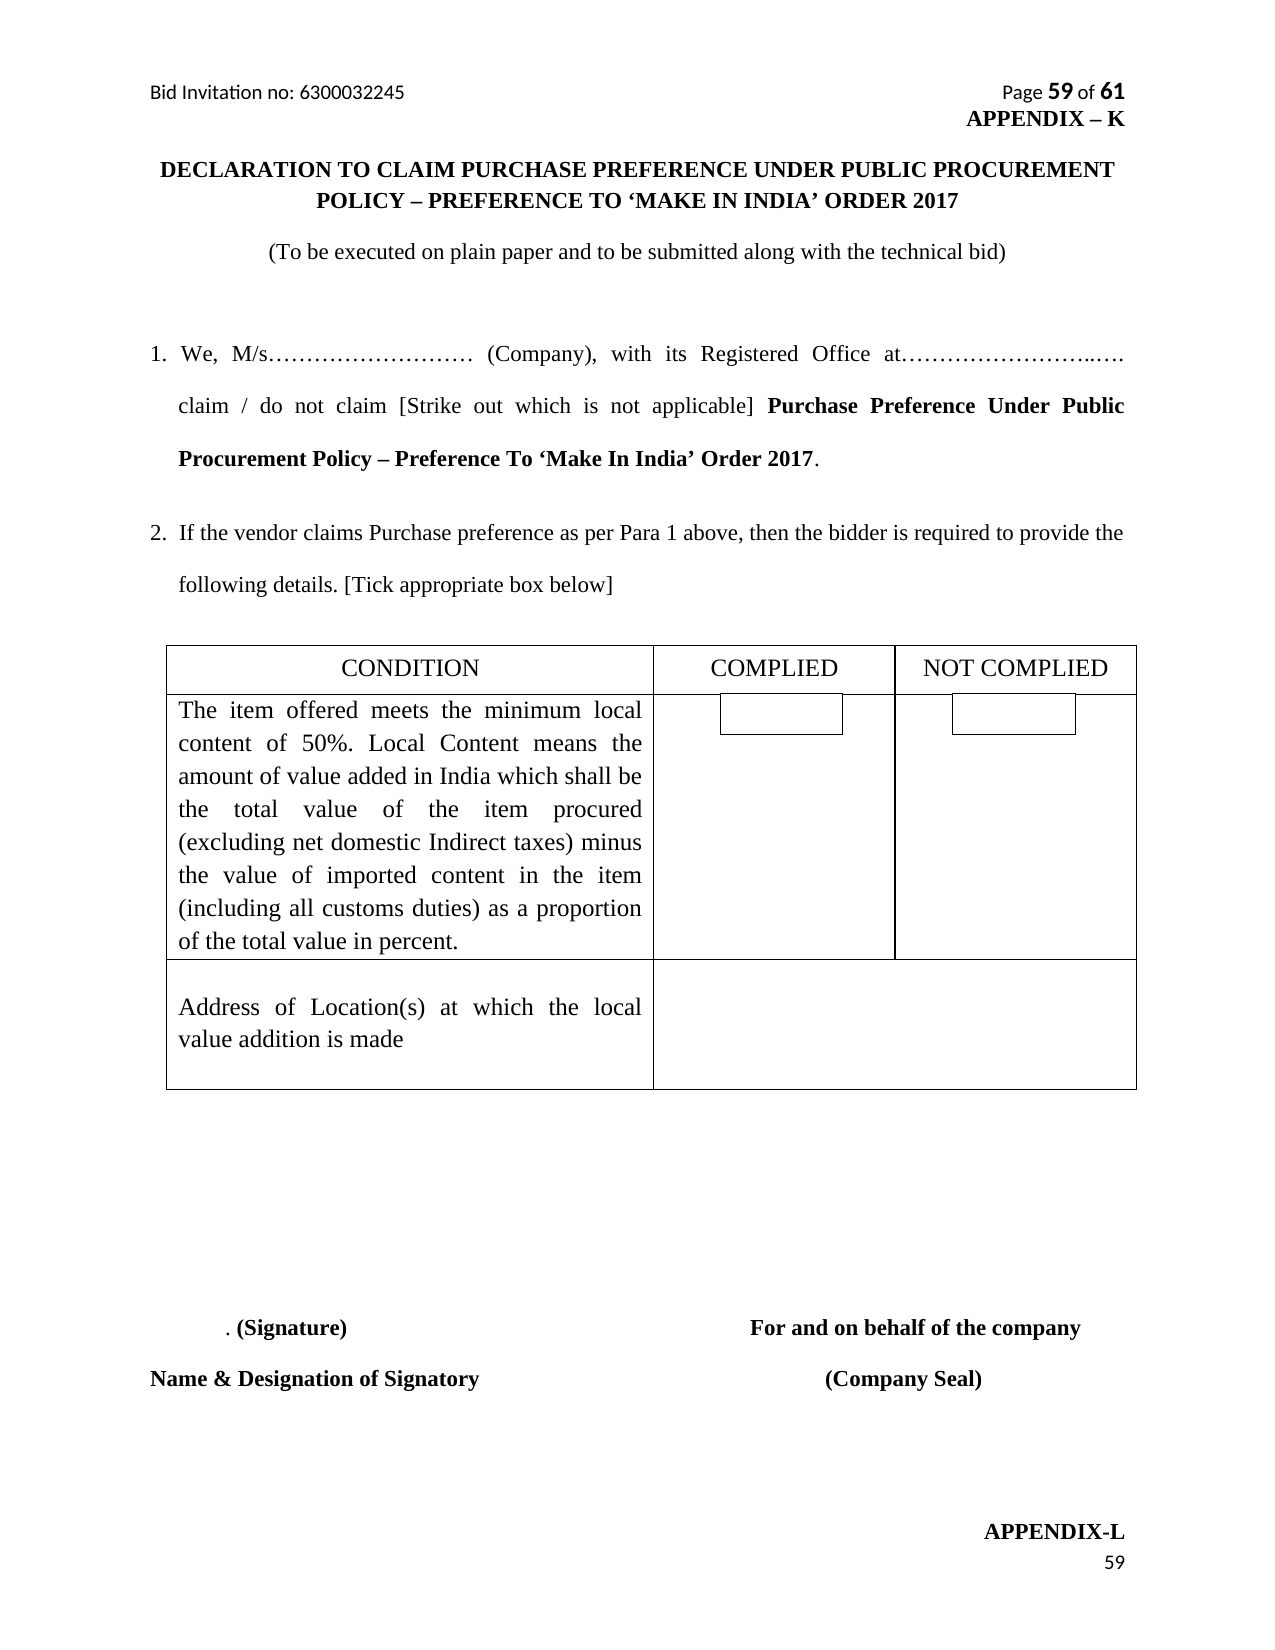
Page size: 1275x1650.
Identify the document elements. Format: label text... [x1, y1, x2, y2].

text . (Signature) For and on behalf of the company [225, 1314, 1125, 1341]
table_cell The item offered meets the minimum local content of 50%. Local Content means the amount of value added in India which shall be the total value of the item procured (excluding net domestic Indirect taxes) minus the value of imported content in the item (including all customs duties) as a proportion of the total value in percent. [167, 695, 653, 959]
table_header COMPLIED [654, 646, 894, 694]
table_cell [654, 695, 894, 959]
table_cell Address of Location(s) at which the local value addition is made [167, 960, 653, 1089]
text DECLARATION TO CLAIM PURCHASE PREFERENCE UNDER PUBLIC PROCUREMENT POLICY – PREFERENCE TO ‘MAKE IN INDIA’ ORDER 2017 [150, 157, 1125, 213]
table_header CONDITION [167, 646, 653, 694]
text Name & Designation of Signatory (Company Seal) [150, 1365, 1125, 1392]
text (To be executed on plain paper and to be submitted along with the technical bid) [150, 238, 1125, 264]
text APPENDIX-L [150, 1518, 1125, 1545]
table_cell [654, 960, 1136, 1089]
text 2. If the vendor claims Purchase preference as per Para 1 above, then the bidder is required to provide the following details. [Tick appropriate box below] [150, 519, 1125, 598]
text APPENDIX – K [150, 106, 1125, 132]
text 1. We, M/s……………………… (Company), with its Registered Office at……………………..…. claim / do not claim [Strike out which is not applicable] Purchase Preference Under Public Procurement Policy – Preference To ‘Make In India’ Order 2017. [150, 340, 1125, 472]
table_header NOT COMPLIED [896, 646, 1136, 694]
table_cell [896, 695, 1136, 959]
